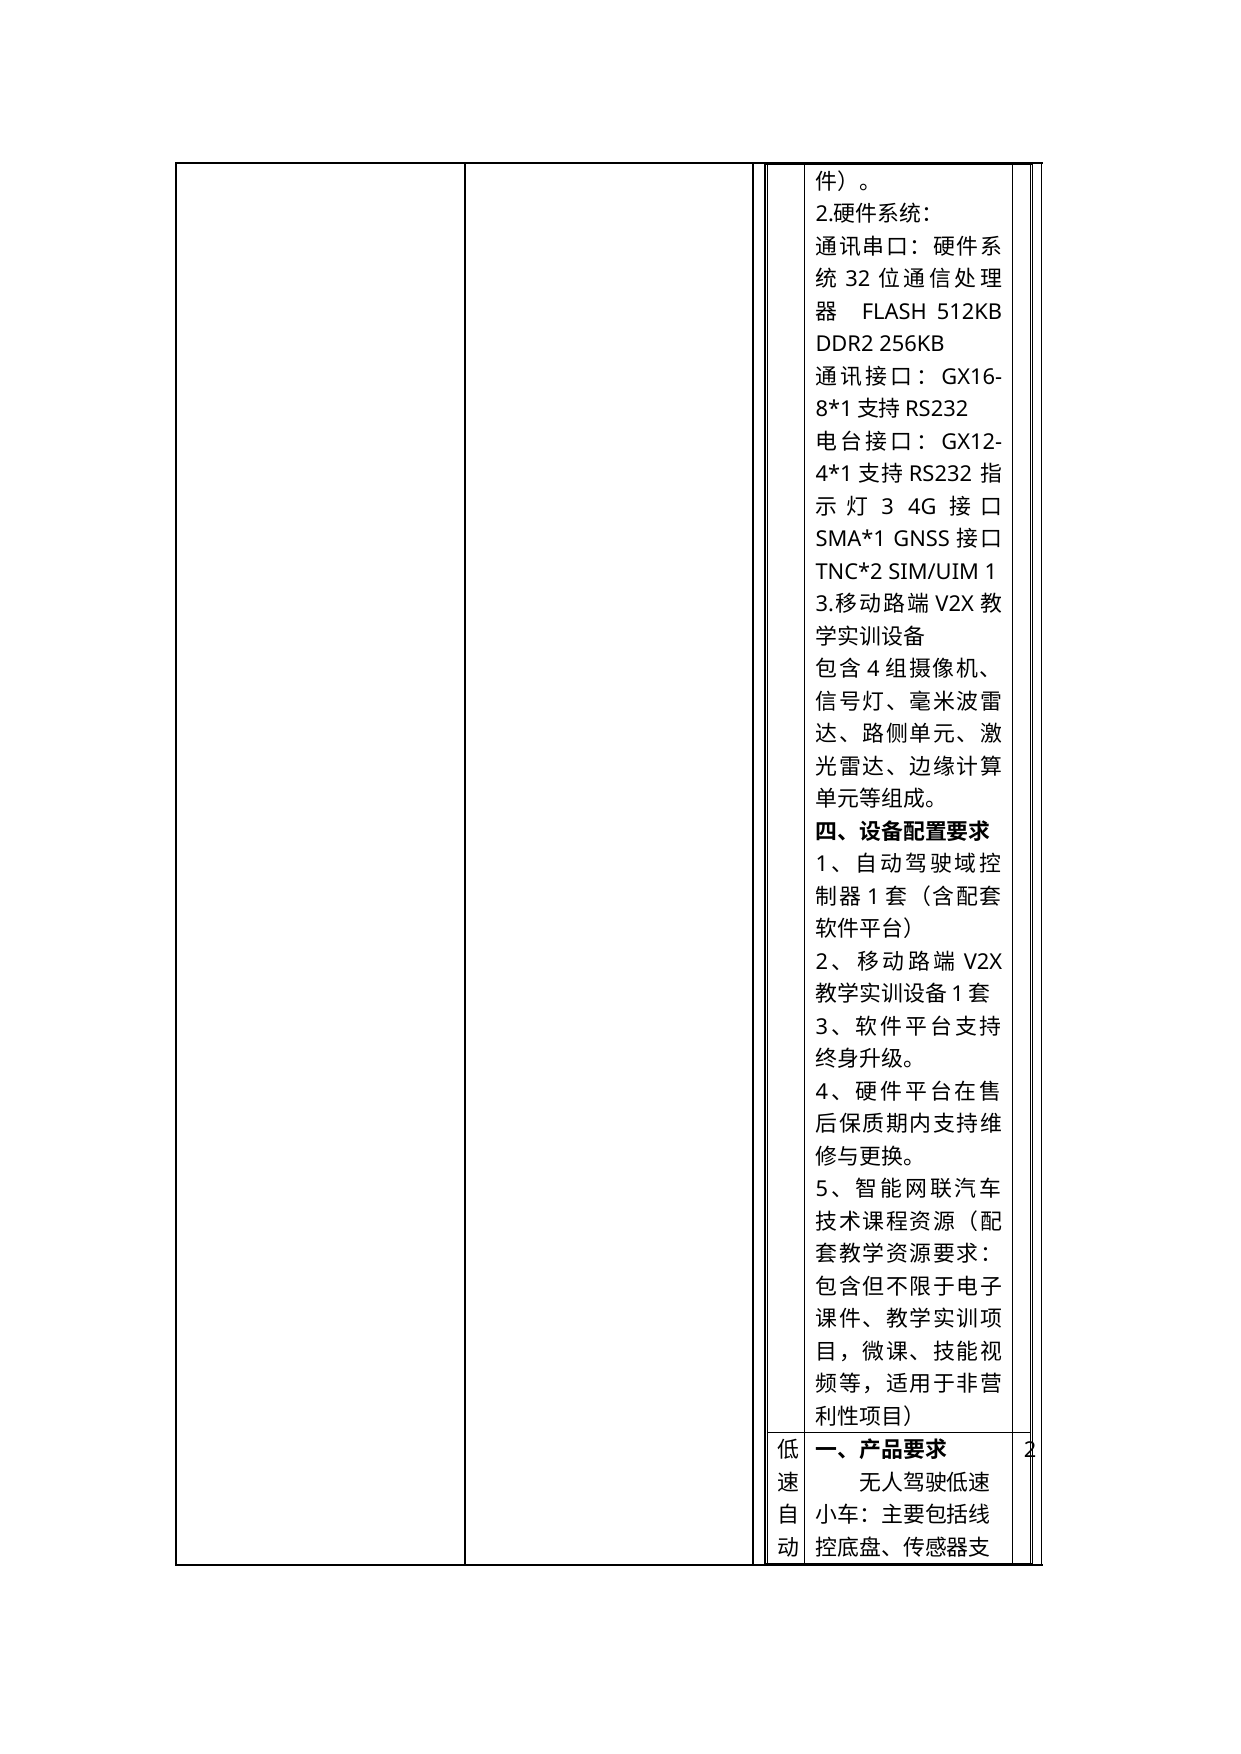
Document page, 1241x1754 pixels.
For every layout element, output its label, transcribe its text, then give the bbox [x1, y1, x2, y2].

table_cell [805, 165, 1012, 1432]
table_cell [768, 165, 804, 1432]
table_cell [1013, 165, 1030, 1432]
table_cell [466, 164, 752, 1564]
table_cell 1 [177, 164, 464, 1564]
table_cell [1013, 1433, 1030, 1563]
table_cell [1033, 164, 1041, 1564]
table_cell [754, 164, 764, 1564]
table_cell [805, 1433, 1012, 1563]
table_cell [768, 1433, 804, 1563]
